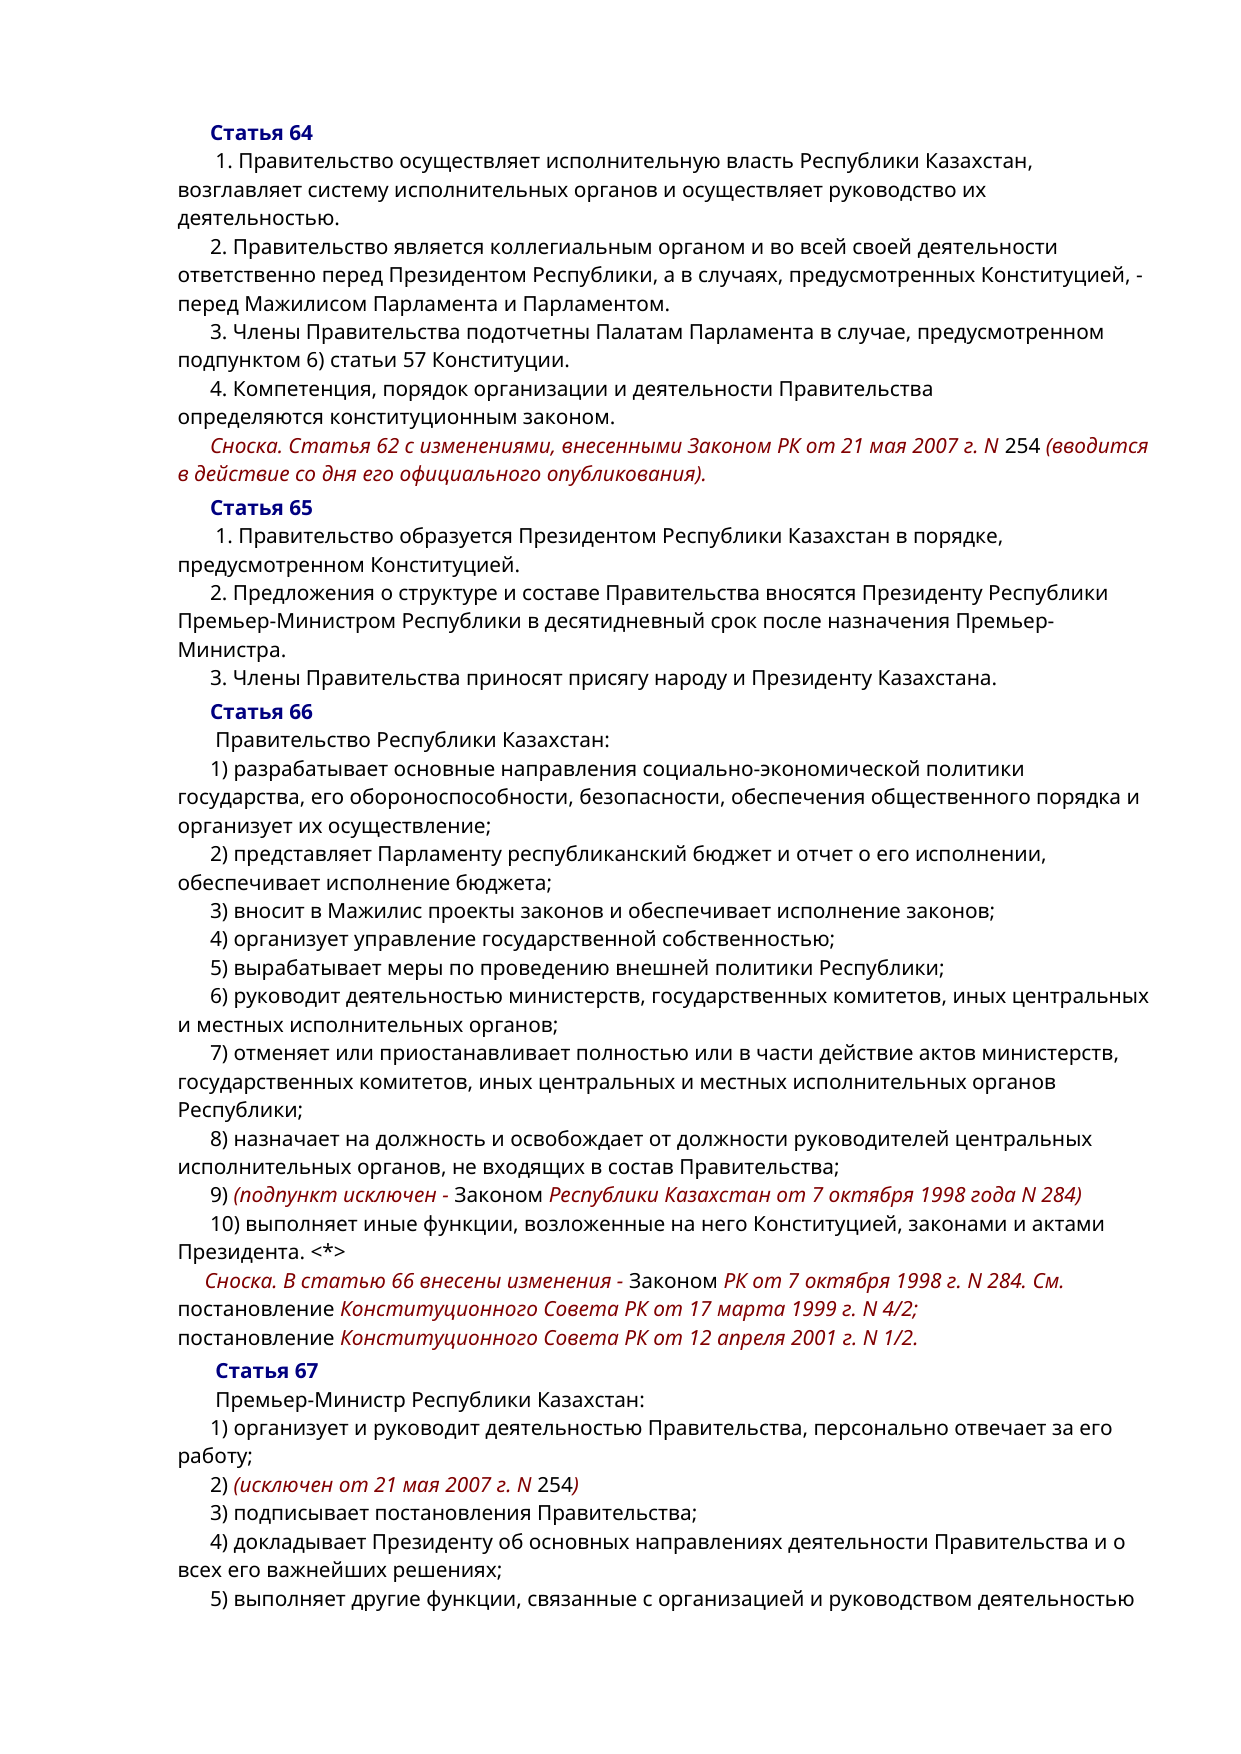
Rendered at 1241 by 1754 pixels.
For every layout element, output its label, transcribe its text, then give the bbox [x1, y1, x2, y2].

text Статья 64 1. Правительство осуществляет исполнительную власть Республики Казахстан, возглавляет систему исполнительных органов и осуществляет руководство их деятельностью. 2. Правительство является коллегиальным органом и во всей своей деятельности ответственно перед Президентом Республики, а в случаях, предусмотренных Конституцией, - перед Мажилисом Парламента и Парламентом. 3. Члены Правительства подотчетны Палатам Парламента в случае, предусмотренном подпунктом 6) статьи 57 Конституции. 4. Компетенция, порядок организации и деятельности Правительства определяются конституционным законом. Сноска. Статья 62 с изменениями, внесенными Законом РК от 21 мая 2007 г. N 254 (вводится в действие со дня его официального опубликования). [177, 118, 1152, 488]
text Статья 66 Правительство Республики Казахстан: 1) разрабатывает основные направления социально-экономической политики государства, его обороноспособности, безопасности, обеспечения общественного порядка и организует их осуществление; 2) представляет Парламенту республиканский бюджет и отчет о его исполнении, обеспечивает исполнение бюджета; 3) вносит в Мажилис проекты законов и обеспечивает исполнение законов; 4) организует управление государственной собственностью; 5) вырабатывает меры по проведению внешней политики Республики; 6) руководит деятельностью министерств, государственных комитетов, иных центральных и местных исполнительных органов; 7) отменяет или приостанавливает полностью или в части действие актов министерств, государственных комитетов, иных центральных и местных исполнительных органов Республики; 8) назначает на должность и освобождает от должности руководителей центральных исполнительных органов, не входящих в состав Правительства; 9) (подпункт исключен - Законом Республики Казахстан от 7 октября 1998 года N 284) 10) выполняет иные функции, возложенные на него Конституцией, законами и актами Президента. <*> Сноска. В статью 66 внесены изменения - Законом РК от 7 октября 1998 г. N 284. См. постановление Конституционного Совета РК от 17 марта 1999 г. N 4/2; постановление Конституционного Совета РК от 12 апреля 2001 г. N 1/2. [177, 697, 1152, 1351]
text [177, 1356, 1152, 1612]
text Статья 65 1. Правительство образуется Президентом Республики Казахстан в порядке, предусмотренном Конституцией. 2. Предложения о структуре и составе Правительства вносятся Президенту Республики Премьер-Министром Республики в десятидневный срок после назначения Премьер-Министра. 3. Члены Правительства приносят присягу народу и Президенту Казахстана. [177, 493, 1152, 692]
